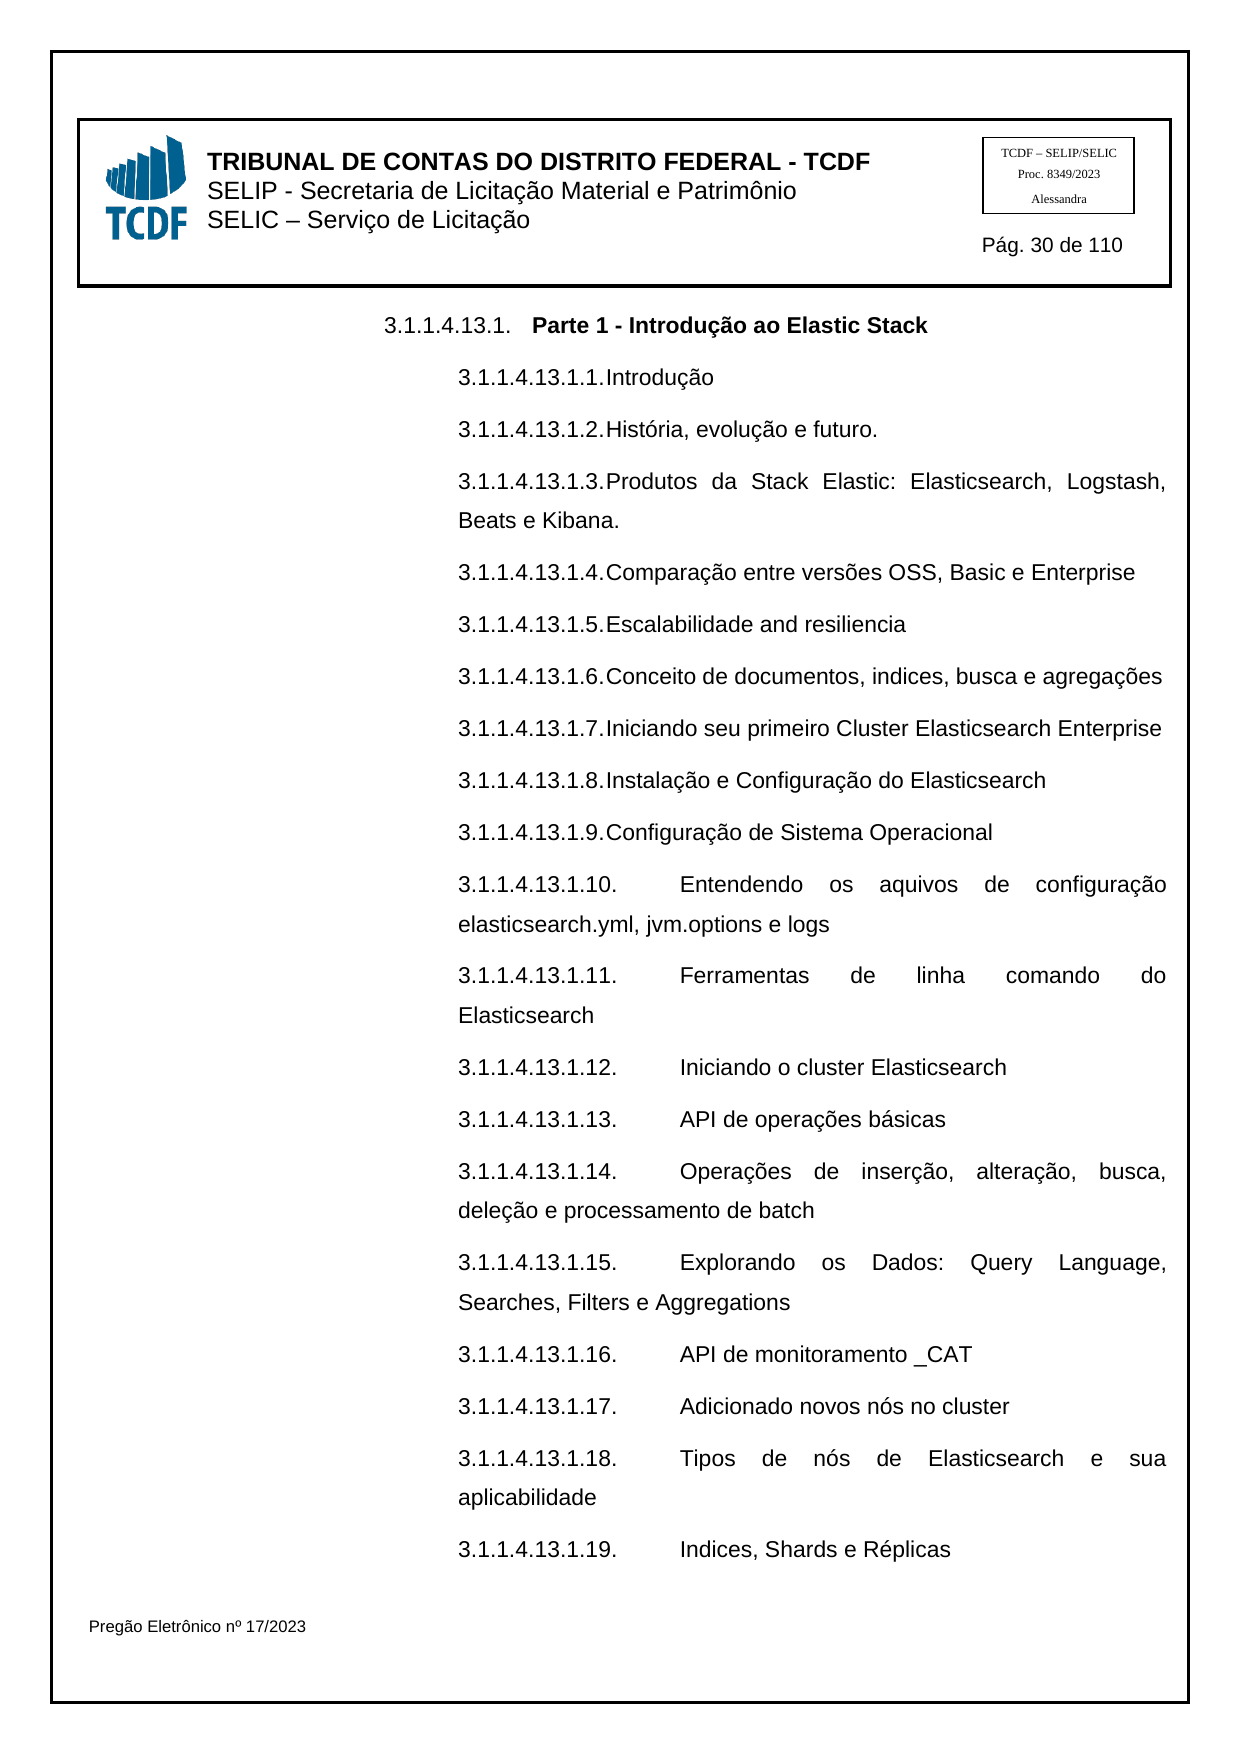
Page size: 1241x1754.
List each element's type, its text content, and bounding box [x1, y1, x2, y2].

list Tipos de nós de Elasticsearch e sua aplicabilidade [458, 1445, 1167, 1511]
picture [91, 132, 201, 242]
list Explorando os Dados: Query Language, Searches, Filters e Aggregations [458, 1249, 1167, 1315]
list Parte 1 - Introdução ao Elastic Stack [384, 312, 1167, 338]
list Escalabilidade and resiliencia [458, 611, 1167, 637]
list Introdução [458, 364, 1167, 390]
list Indices, Shards e Réplicas [458, 1536, 1167, 1563]
list Produtos da Stack Elastic: Elasticsearch, Logstash, Beats e Kibana. [458, 468, 1167, 533]
list Configuração de Sistema Operacional [458, 819, 1167, 845]
list Iniciando o cluster Elasticsearch [458, 1054, 1167, 1080]
list Iniciando seu primeiro Cluster Elasticsearch Enterprise [458, 715, 1167, 741]
list Conceito de documentos, indices, busca e agregações [458, 663, 1167, 689]
list API de monitoramento _CAT [458, 1341, 1167, 1367]
list História, evolução e futuro. [458, 416, 1167, 442]
list Ferramentas de linha comando do Elasticsearch [458, 962, 1167, 1028]
list Comparação entre versões OSS, Basic e Enterprise [458, 559, 1167, 586]
list Entendendo os aquivos de configuração elasticsearch.yml, jvm.options e logs [458, 871, 1167, 937]
list Operações de inserção, alteração, busca, deleção e processamento de batch [458, 1158, 1167, 1224]
list Adicionado novos nós no cluster [458, 1393, 1167, 1419]
list Instalação e Configuração do Elasticsearch [458, 767, 1167, 793]
list API de operações básicas [458, 1106, 1167, 1132]
